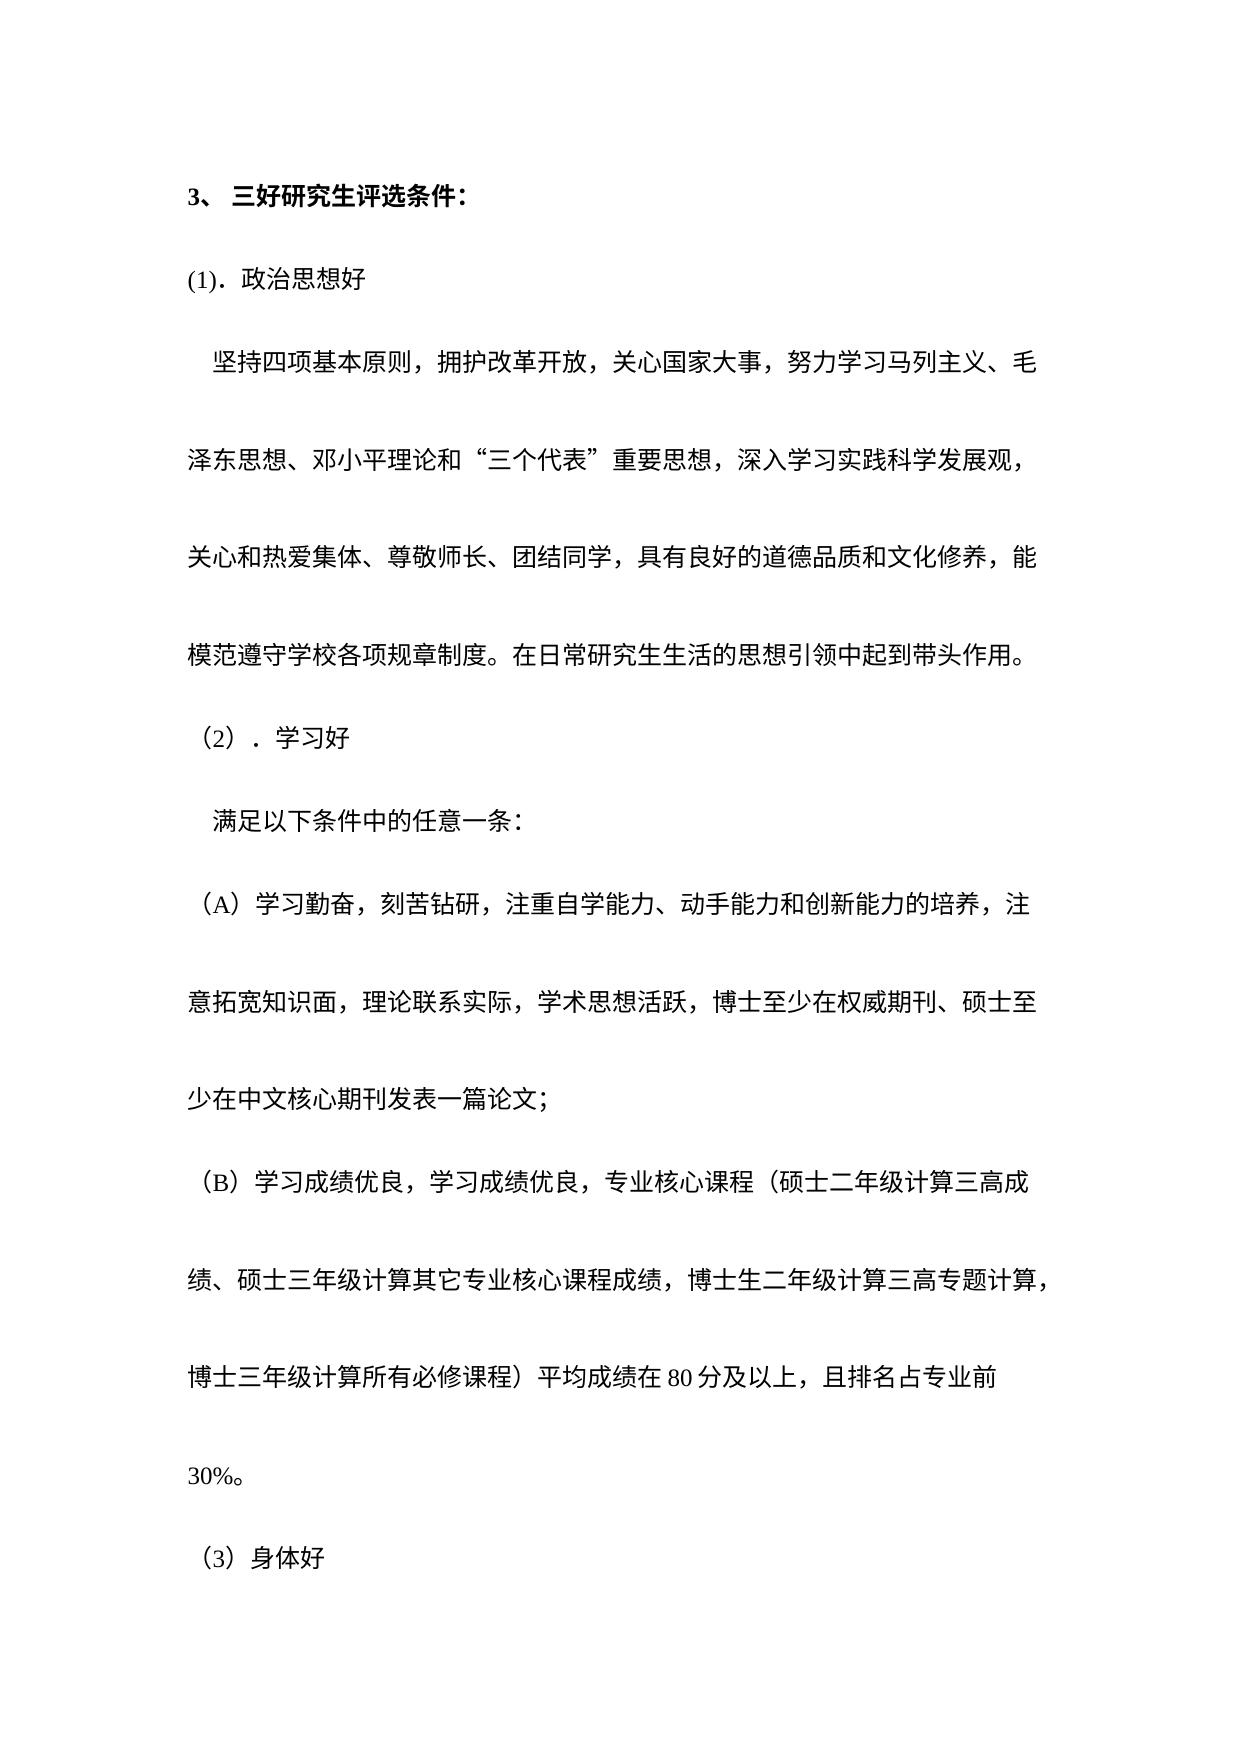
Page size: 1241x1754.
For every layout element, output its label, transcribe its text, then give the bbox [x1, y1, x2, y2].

list 三好研究生评选条件： [187, 162, 1053, 227]
text 坚持四项基本原则，拥护改革开放，关心国家大事，努力学习马列主义、毛泽东思想、邓小平理论和“三个代表”重要思想，深入学习实践科学发展观，关心和热爱集体、尊敬师长、团结同学，具有良好的道德品质和文化修养，能模范遵守学校各项规章制度。在日常研究生生活的思想引领中起到带头作用。 [187, 328, 1053, 686]
text （B）学习成绩优良，学习成绩优良，专业核心课程（硕士二年级计算三高成绩、硕士三年级计算其它专业核心课程成绩，博士生二年级计算三高专题计算，博士三年级计算所有必修课程）平均成绩在80分及以上，且排名占专业前30%。 [187, 1148, 1053, 1506]
text （2）．学习好 [187, 704, 1053, 769]
text (1)．政治思想好 [187, 245, 1053, 310]
text 满足以下条件中的任意一条： [187, 787, 1053, 852]
text （A）学习勤奋，刻苦钻研，注重自学能力、动手能力和创新能力的培养，注意拓宽知识面，理论联系实际，学术思想活跃，博士至少在权威期刊、硕士至少在中文核心期刊发表一篇论文； [187, 870, 1053, 1130]
text （3）身体好 [187, 1524, 1053, 1589]
